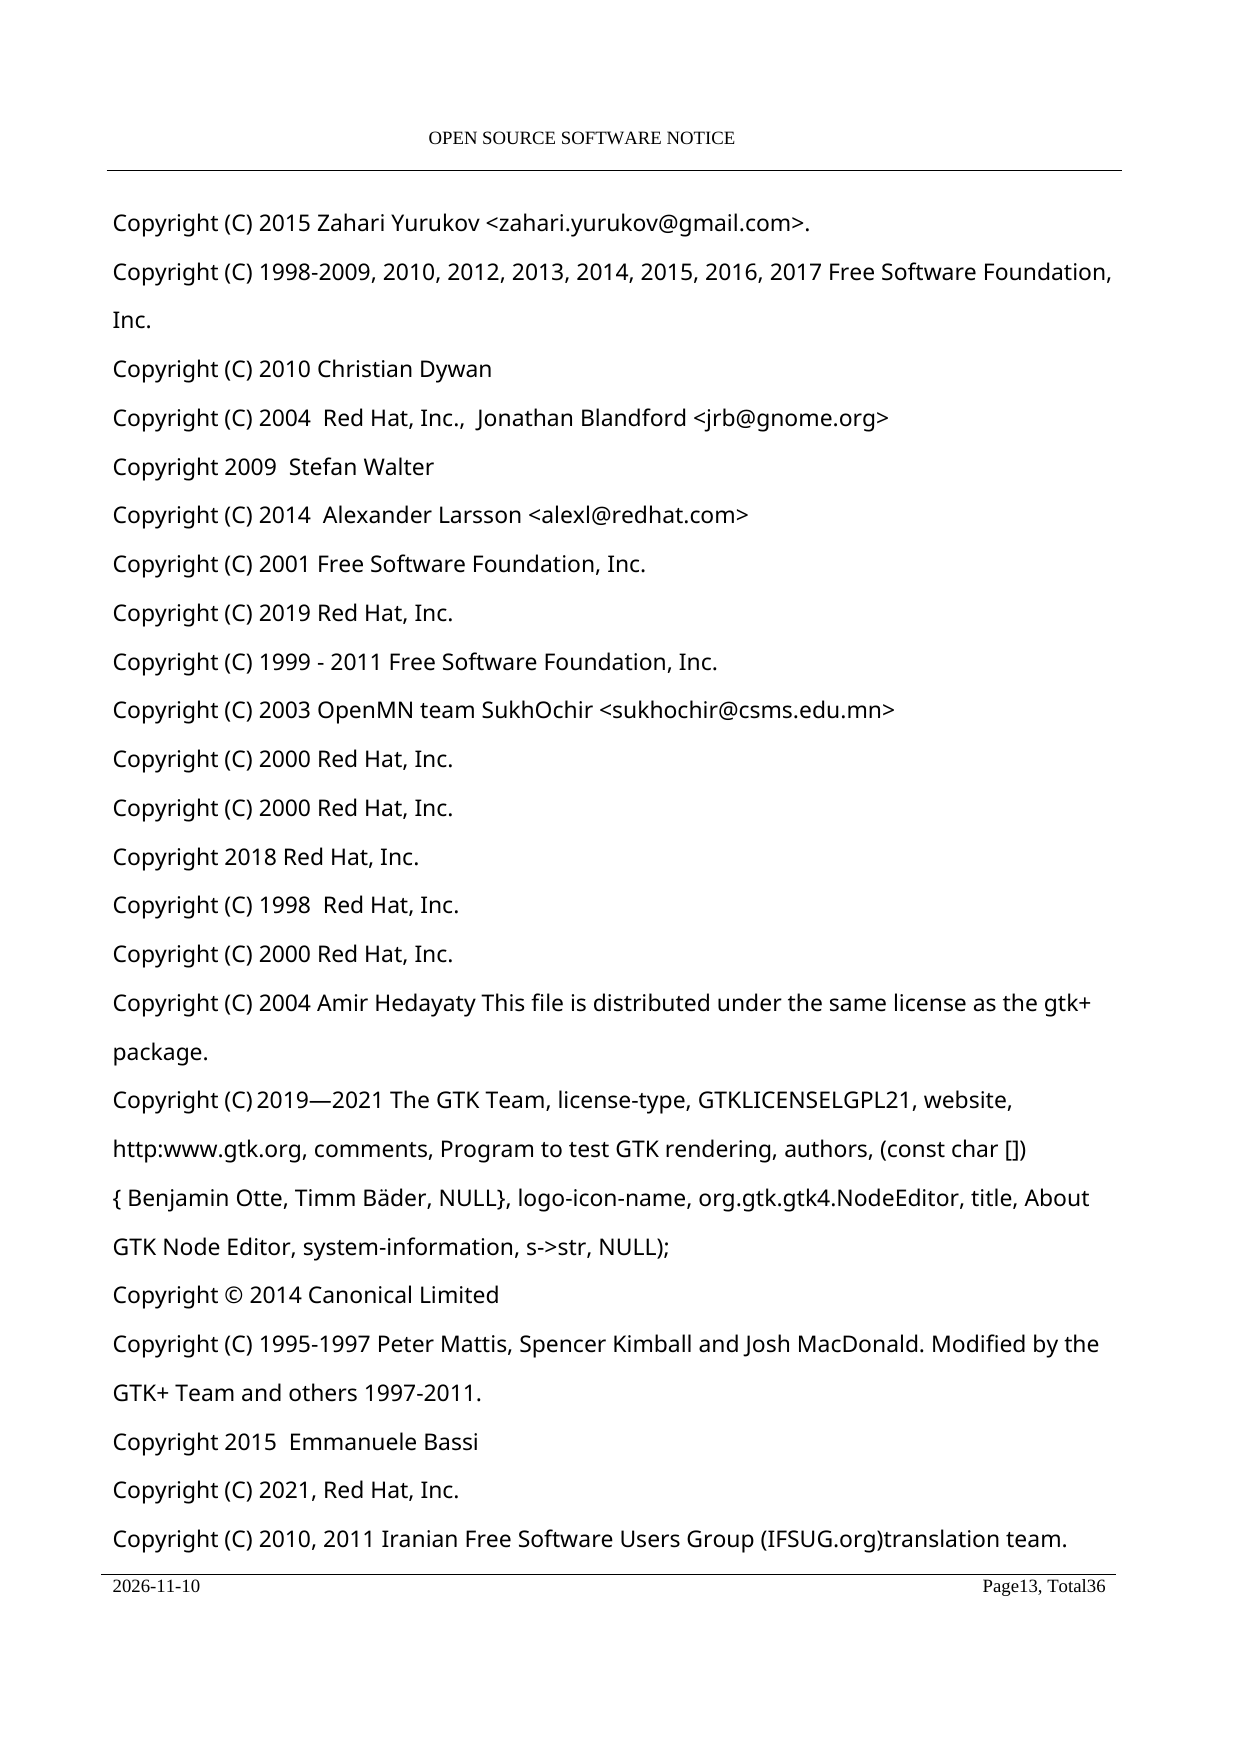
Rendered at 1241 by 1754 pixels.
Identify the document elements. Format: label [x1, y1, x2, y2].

text [112, 206, 1128, 1555]
